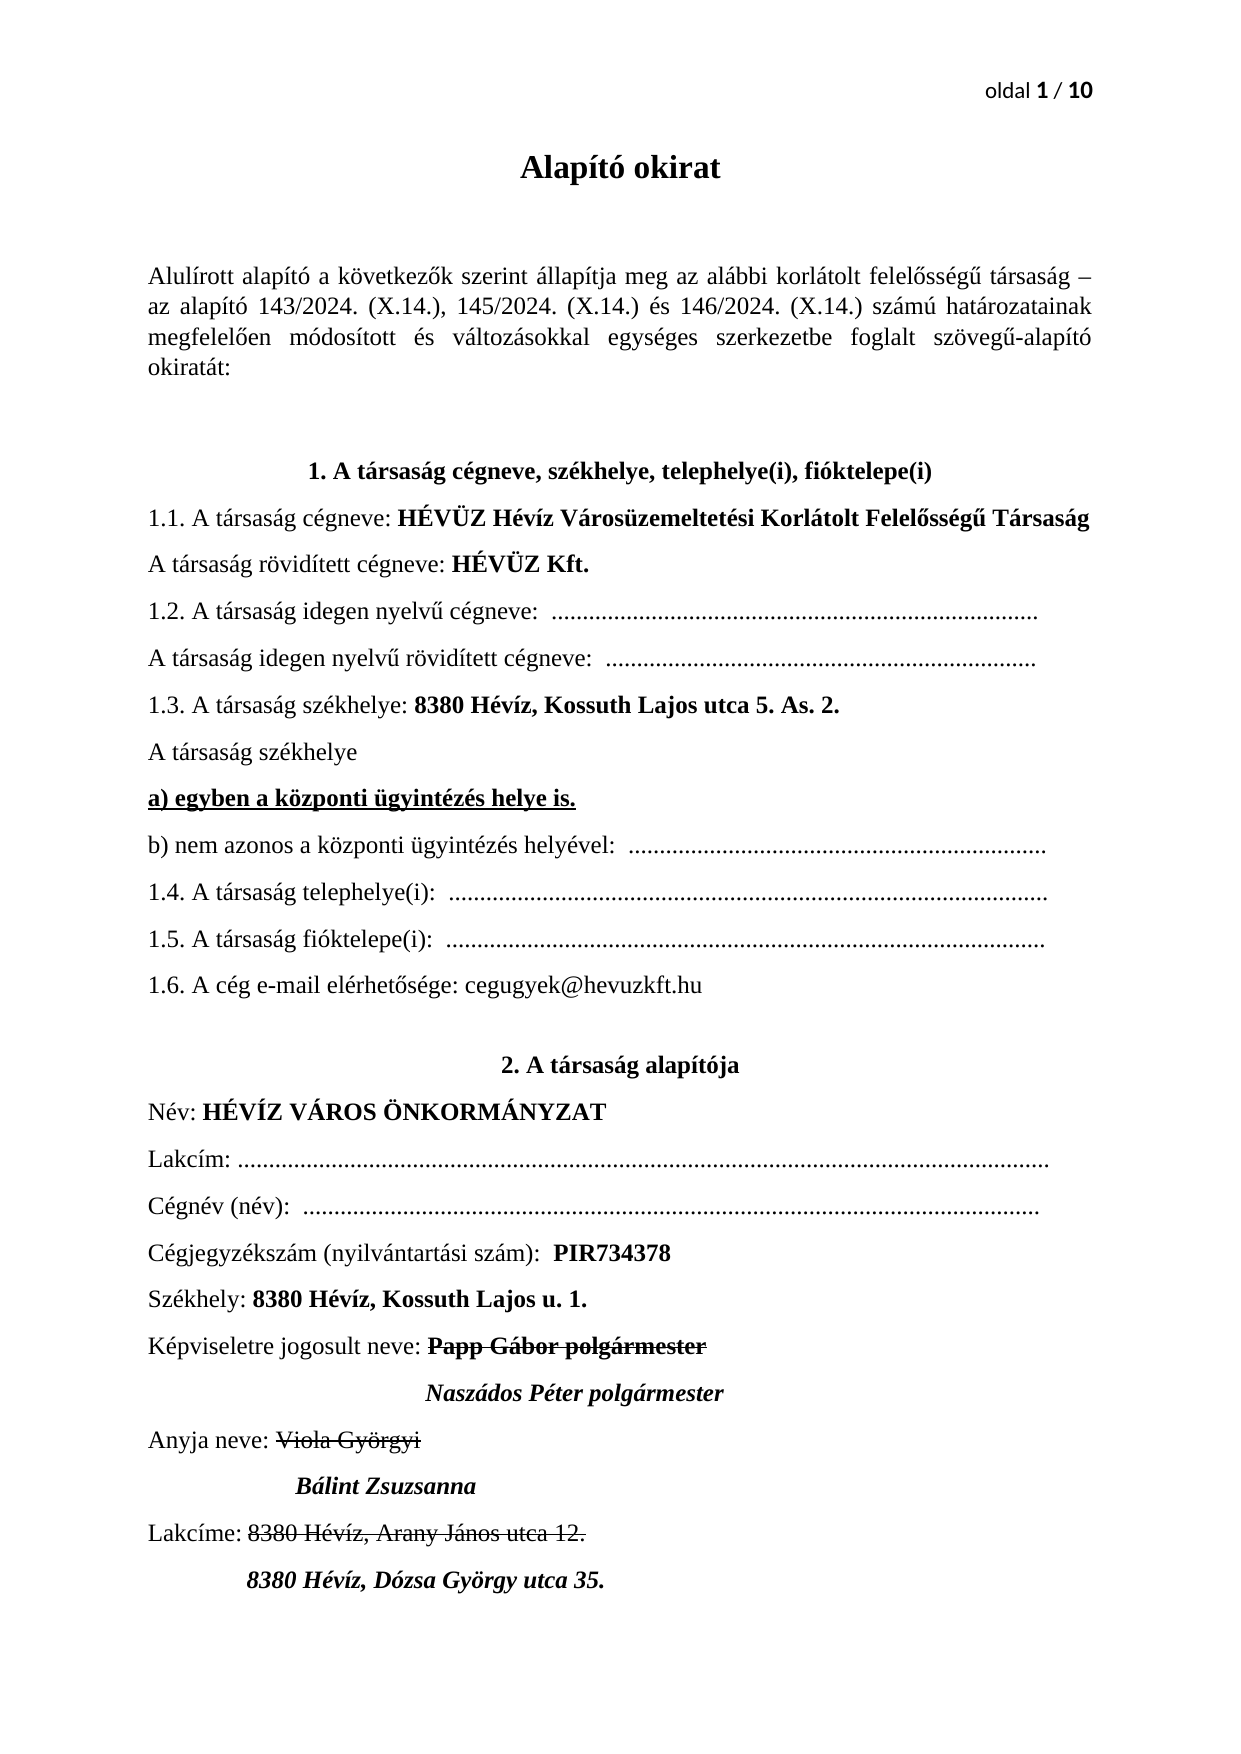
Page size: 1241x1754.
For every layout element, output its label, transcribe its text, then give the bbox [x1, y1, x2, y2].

text Lakcím: .................................................................................................................................. [148, 1144, 1093, 1173]
text Képviseletre jogosult neve: Papp Gábor polgármester [148, 1331, 1093, 1360]
text 8380 Hévíz, Dózsa György utca 35. [148, 1565, 1093, 1594]
text a) egyben a központi ügyintézés helye is. [148, 783, 1093, 812]
text 1.4. A társaság telephelye(i): ................................................................................................ [148, 877, 1093, 906]
text 1.2. A társaság idegen nyelvű cégneve: .............................................................................. [148, 596, 1093, 625]
text 1. A társaság cégneve, székhelye, telephelye(i), fióktelepe(i) [148, 456, 1093, 485]
text Alapító okirat [148, 148, 1093, 186]
text 1.1. A társaság cégneve: HÉVÜZ Hévíz Városüzemeltetési Korlátolt Felelősségű Társaság [148, 503, 1093, 531]
text Név: HÉVÍZ VÁROS ÖNKORMÁNYZAT [148, 1097, 1093, 1126]
text Naszádos Péter polgármester [148, 1378, 1093, 1407]
text Cégjegyzékszám (nyilvántartási szám): PIR734378 [148, 1238, 1093, 1266]
text A társaság idegen nyelvű rövidített cégneve: ..................................................................... [148, 643, 1093, 672]
text 2. A társaság alapítója [148, 1051, 1093, 1079]
text Cégnév (név): ...................................................................................................................... [148, 1191, 1093, 1219]
text b) nem azonos a központi ügyintézés helyével: ................................................................... [148, 830, 1093, 859]
text Alulírott alapító a következők szerint állapítja meg az alábbi korlátolt felelősségű társaság – az alapító 143/2024. (X.14.), 145/2024. (X.14.) és 146/2024. (X.14.) számú határozatainak megfelelően módosított és változásokkal egységes szerkezetbe foglalt szövegű-alapító okiratát: [148, 261, 1093, 380]
text Székhely: 8380 Hévíz, Kossuth Lajos u. 1. [148, 1284, 1093, 1313]
text 1.3. A társaság székhelye: 8380 Hévíz, Kossuth Lajos utca 5. As. 2. [148, 690, 1093, 718]
text Lakcíme: 8380 Hévíz, Arany János utca 12. [148, 1518, 1093, 1547]
text Bálint Zsuzsanna [148, 1471, 1093, 1500]
text 1.5. A társaság fióktelepe(i): ................................................................................................ [148, 924, 1093, 952]
text Anyja neve: Viola Györgyi [148, 1425, 1093, 1453]
text A társaság székhelye [148, 737, 1093, 765]
text 1.6. A cég e-mail elérhetősége: cegugyek@hevuzkft.hu [148, 970, 1093, 999]
text A társaság rövidített cégneve: HÉVÜZ Kft. [148, 549, 1093, 578]
